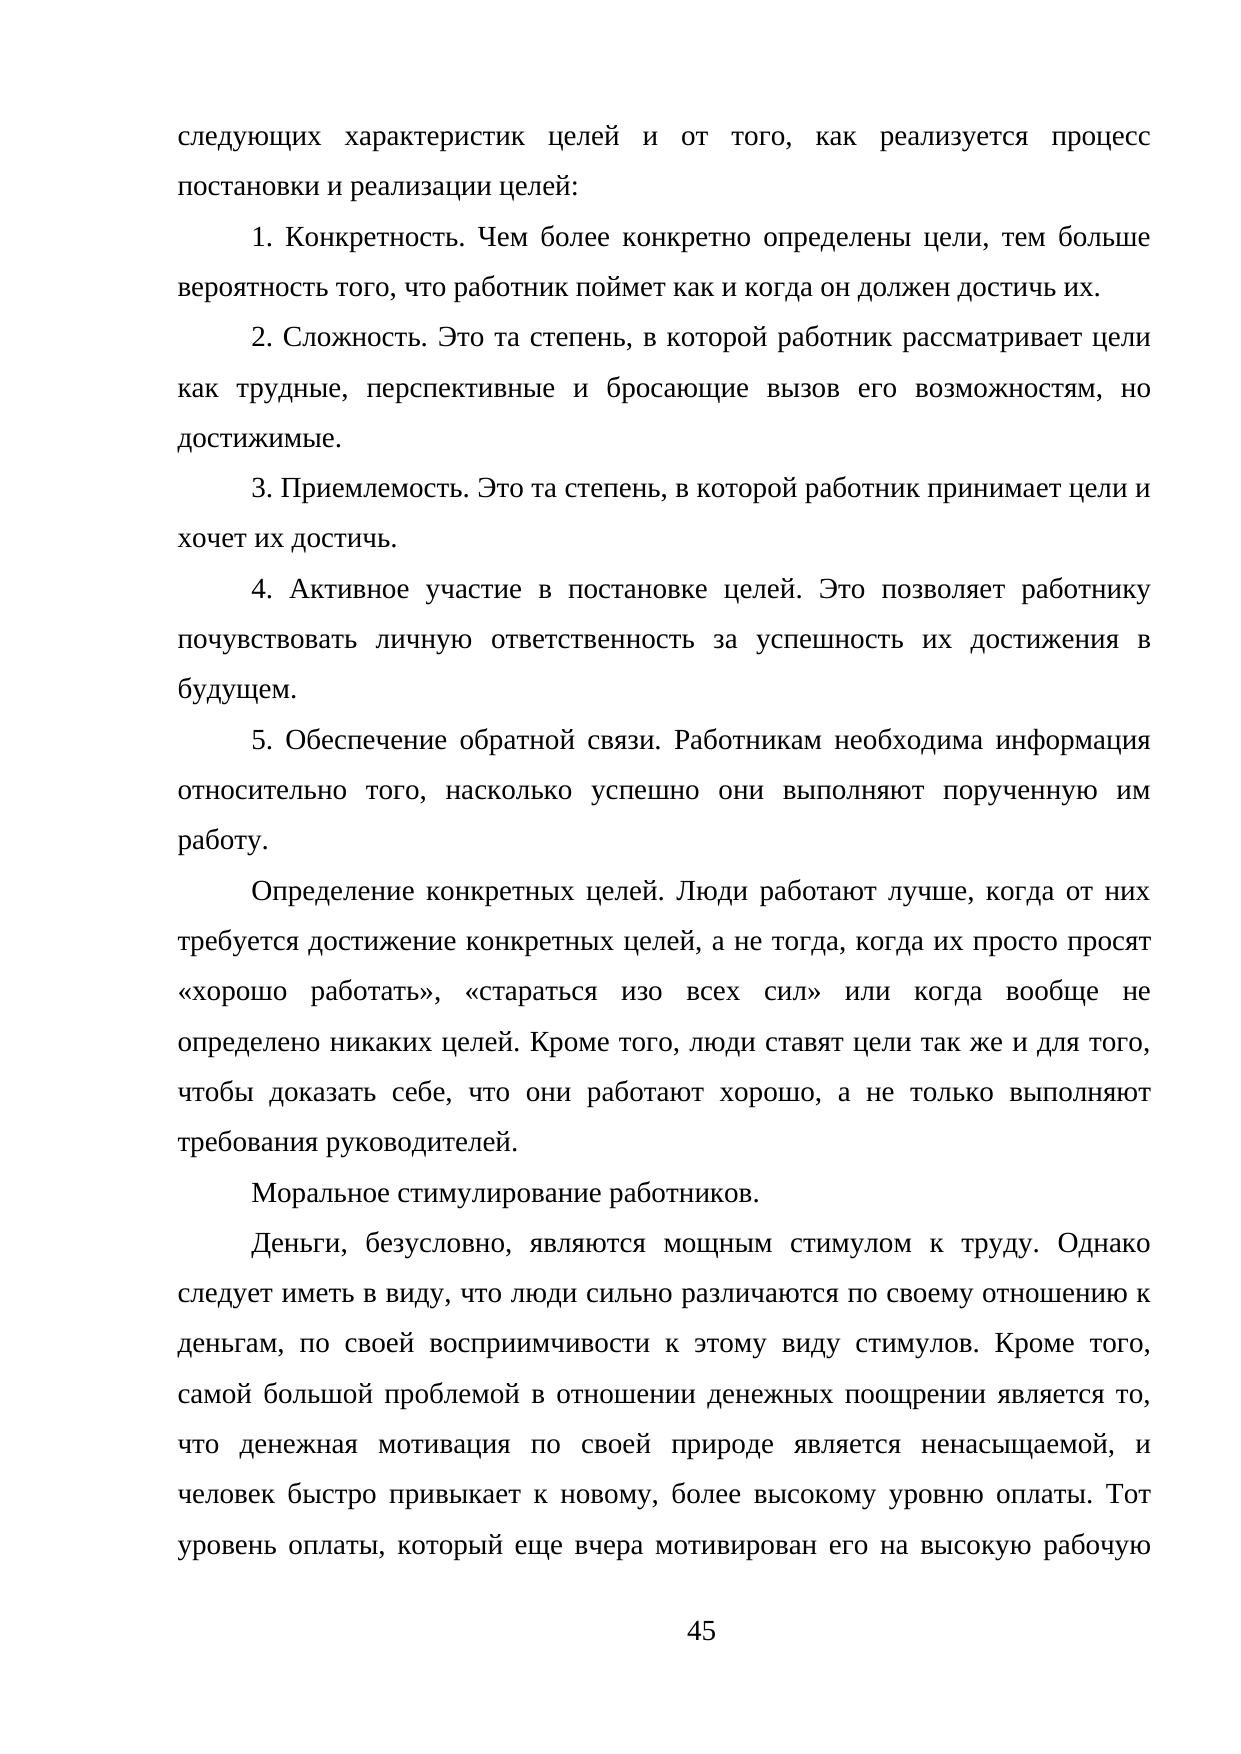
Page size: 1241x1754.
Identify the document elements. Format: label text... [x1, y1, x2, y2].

text 5. Обеспечение обратной связи. Работникам необходима информация относительно того, насколько успешно они выполняют порученную им работу. [177, 722, 1152, 856]
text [177, 1225, 1152, 1560]
text 2. Сложность. Это та степень, в которой работник рассматривает цели как трудные, перспективные и бросающие вызов его возможностям, но достижимые. [177, 319, 1152, 453]
text 3. Приемлемость. Это та степень, в которой работник принимает цели и хочет их достичь. [177, 470, 1152, 554]
text Моральное стимулирование работников. [177, 1175, 1152, 1208]
text Определение конкретных целей. Люди работают лучше, когда от них требуется достижение конкретных целей, а не тогда, когда их просто просят «хорошо работать», «стараться изо всех сил» или когда вообще не определено никаких целей. Кроме того, люди ставят цели так же и для того, чтобы доказать себе, что они работают хорошо, а не только выполняют требования руководителей. [177, 873, 1152, 1158]
text 1. Конкретность. Чем более конкретно определены цели, тем больше вероятность того, что работник поймет как и когда он должен достичь их. [177, 219, 1152, 303]
text 4. Активное участие в постановке целей. Это позволяет работнику почувствовать личную ответственность за успешность их достижения в будущем. [177, 571, 1152, 705]
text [177, 118, 1152, 202]
